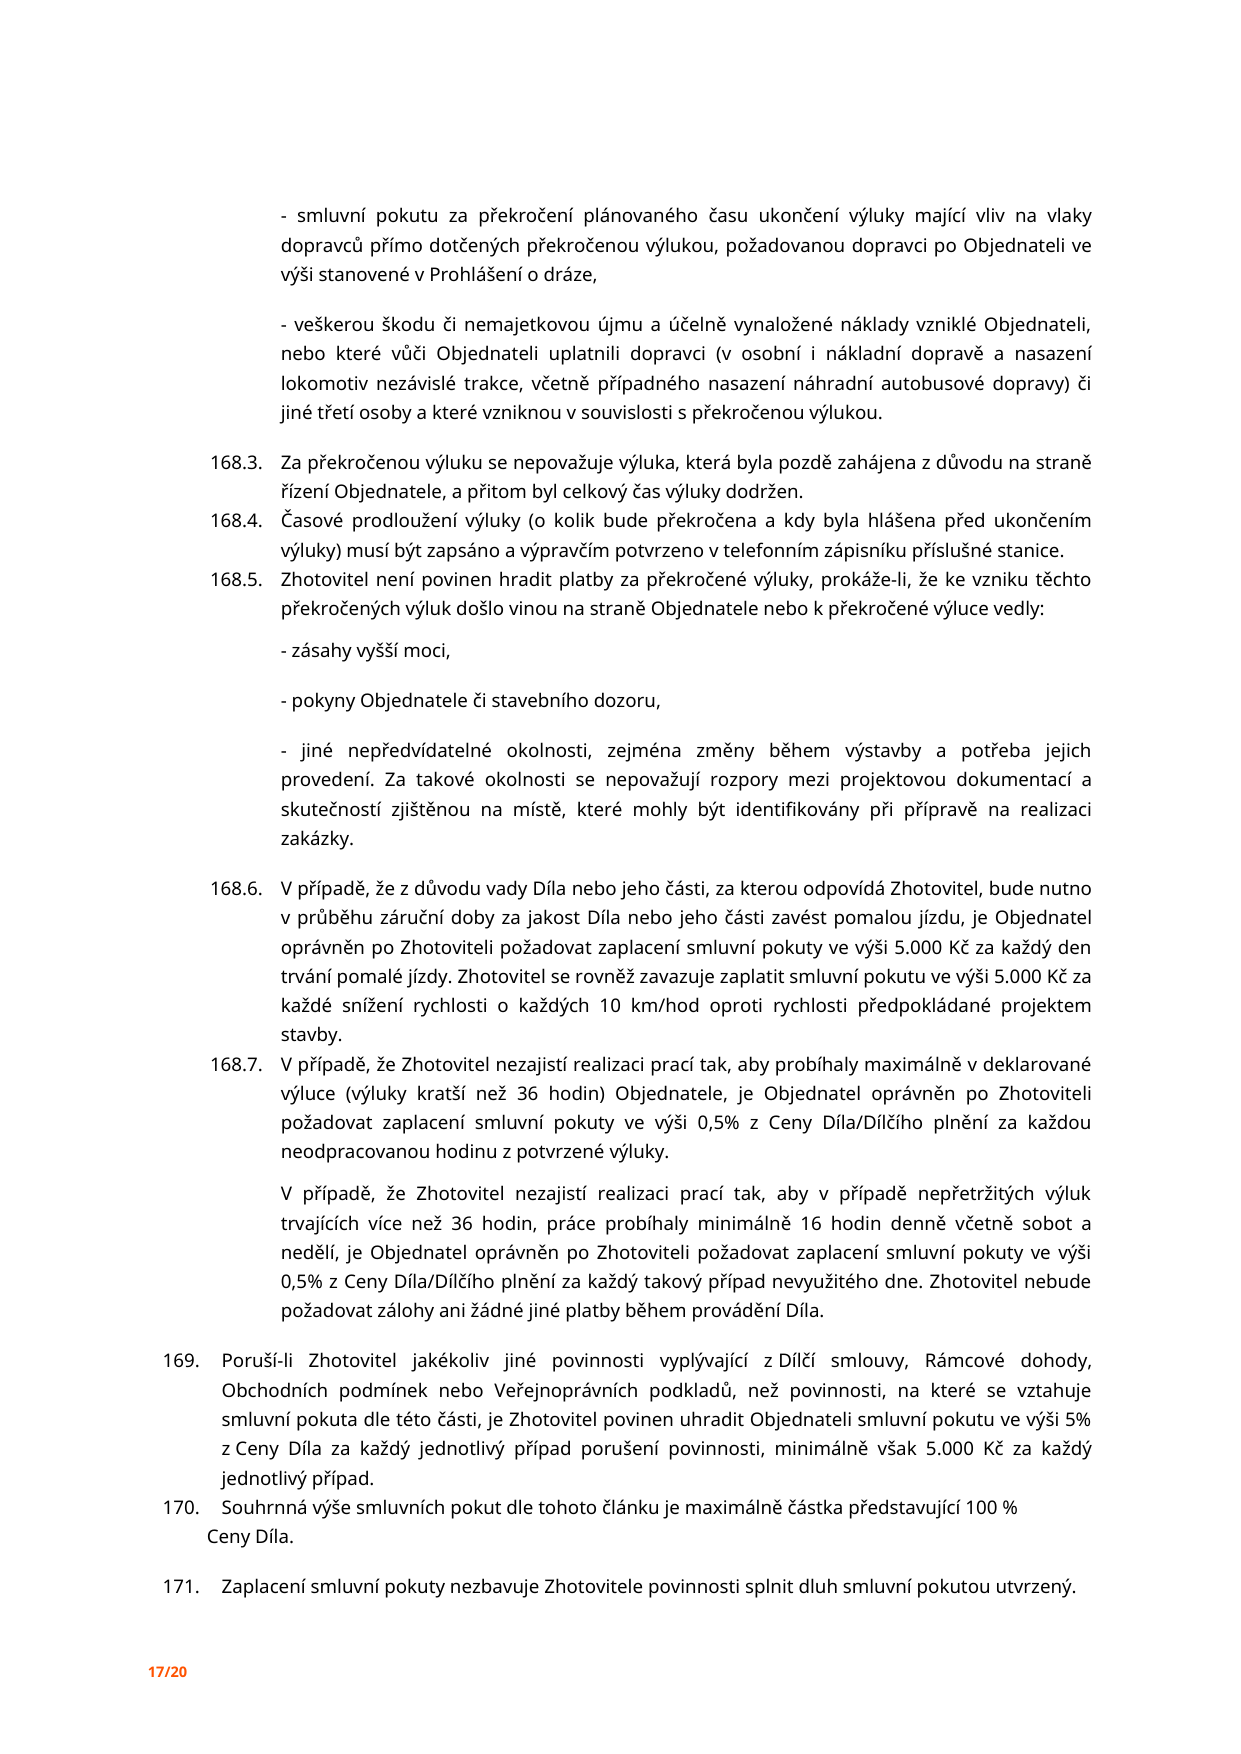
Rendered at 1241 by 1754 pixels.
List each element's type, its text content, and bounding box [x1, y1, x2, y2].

list Za překročenou výluku se nepovažuje výluka, která byla pozdě zahájena z důvodu na straně řízení Objednatele, a přitom byl celkový čas výluky dodržen. [210, 449, 1093, 504]
text Ceny Díla. [207, 1523, 1093, 1549]
list Zhotovitel není povinen hradit platby za překročené výluky, prokáže-li, že ke vzniku těchto překročených výluk došlo vinou na straně Objednatele nebo k překročené výluce vedly: [210, 566, 1093, 621]
text - jiné nepředvídatelné okolnosti, zejména změny během výstavby a potřeba jejich provedení. Za takové okolnosti se nepovažují rozpory mezi projektovou dokumentací a skutečností zjištěnou na místě, které mohly být identifikovány při přípravě na realizaci zakázky. [281, 737, 1093, 851]
text - veškerou škodu či nemajetkovou újmu a účelně vynaložené náklady vzniklé Objednateli, nebo které vůči Objednateli uplatnili dopravci (v osobní i nákladní dopravě a nasazení lokomotiv nezávislé trakce, včetně případného nasazení náhradní autobusové dopravy) či jiné třetí osoby a které vzniknou v souvislosti s překročenou výlukou. [281, 311, 1093, 424]
list Poruší-li Zhotovitel jakékoliv jiné povinnosti vyplývající z Dílčí smlouvy, Rámcové dohody, Obchodních podmínek nebo Veřejnoprávních podkladů, než povinnosti, na které se vztahuje smluvní pokuta dle této části, je Zhotovitel povinen uhradit Objednateli smluvní pokutu ve výši 5% z Ceny Díla za každý jednotlivý případ porušení povinnosti, minimálně však 5.000 Kč za každý jednotlivý případ. [162, 1348, 1093, 1490]
text - smluvní pokutu za překročení plánovaného času ukončení výluky mající vliv na vlaky dopravců přímo dotčených překročenou výlukou, požadovanou dopravci po Objednateli ve výši stanovené v Prohlášení o dráze, [281, 203, 1093, 287]
list Souhrnná výše smluvních pokut dle tohoto článku je maximálně částka představující 100 % [162, 1494, 1093, 1520]
list V případě, že z důvodu vady Díla nebo jeho části, za kterou odpovídá Zhotovitel, bude nutno v průběhu záruční doby za jakost Díla nebo jeho části zavést pomalou jízdu, je Objednatel oprávněn po Zhotoviteli požadovat zaplacení smluvní pokuty ve výši 5.000 Kč za každý den trvání pomalé jízdy. Zhotovitel se rovněž zavazuje zaplatit smluvní pokutu ve výši 5.000 Kč za každé snížení rychlosti o každých 10 km/hod oproti rychlosti předpokládané projektem stavby. [210, 875, 1093, 1047]
text V případě, že Zhotovitel nezajistí realizaci prací tak, aby v případě nepřetržitých výluk trvajících více než 36 hodin, práce probíhaly minimálně 16 hodin denně včetně sobot a nedělí, je Objednatel oprávněn po Zhotoviteli požadovat zaplacení smluvní pokuty ve výši 0,5% z Ceny Díla/Dílčího plnění za každý takový případ nevyužitého dne. Zhotovitel nebude požadovat zálohy ani žádné jiné platby během provádění Díla. [281, 1181, 1093, 1323]
text - zásahy vyšší moci, [281, 637, 1093, 663]
list Časové prodloužení výluky (o kolik bude překročena a kdy byla hlášena před ukončením výluky) musí být zapsáno a výpravčím potvrzeno v telefonním zápisníku příslušné stanice. [210, 508, 1093, 562]
list Zaplacení smluvní pokuty nezbavuje Zhotovitele povinnosti splnit dluh smluvní pokutou utvrzený. [162, 1573, 1093, 1599]
text - pokyny Objednatele či stavebního dozoru, [281, 687, 1093, 713]
list V případě, že Zhotovitel nezajistí realizaci prací tak, aby probíhaly maximálně v deklarované výluce (výluky kratší než 36 hodin) Objednatele, je Objednatel oprávněn po Zhotoviteli požadovat zaplacení smluvní pokuty ve výši 0,5% z Ceny Díla/Dílčího plnění za každou neodpracovanou hodinu z potvrzené výluky. [210, 1051, 1093, 1164]
